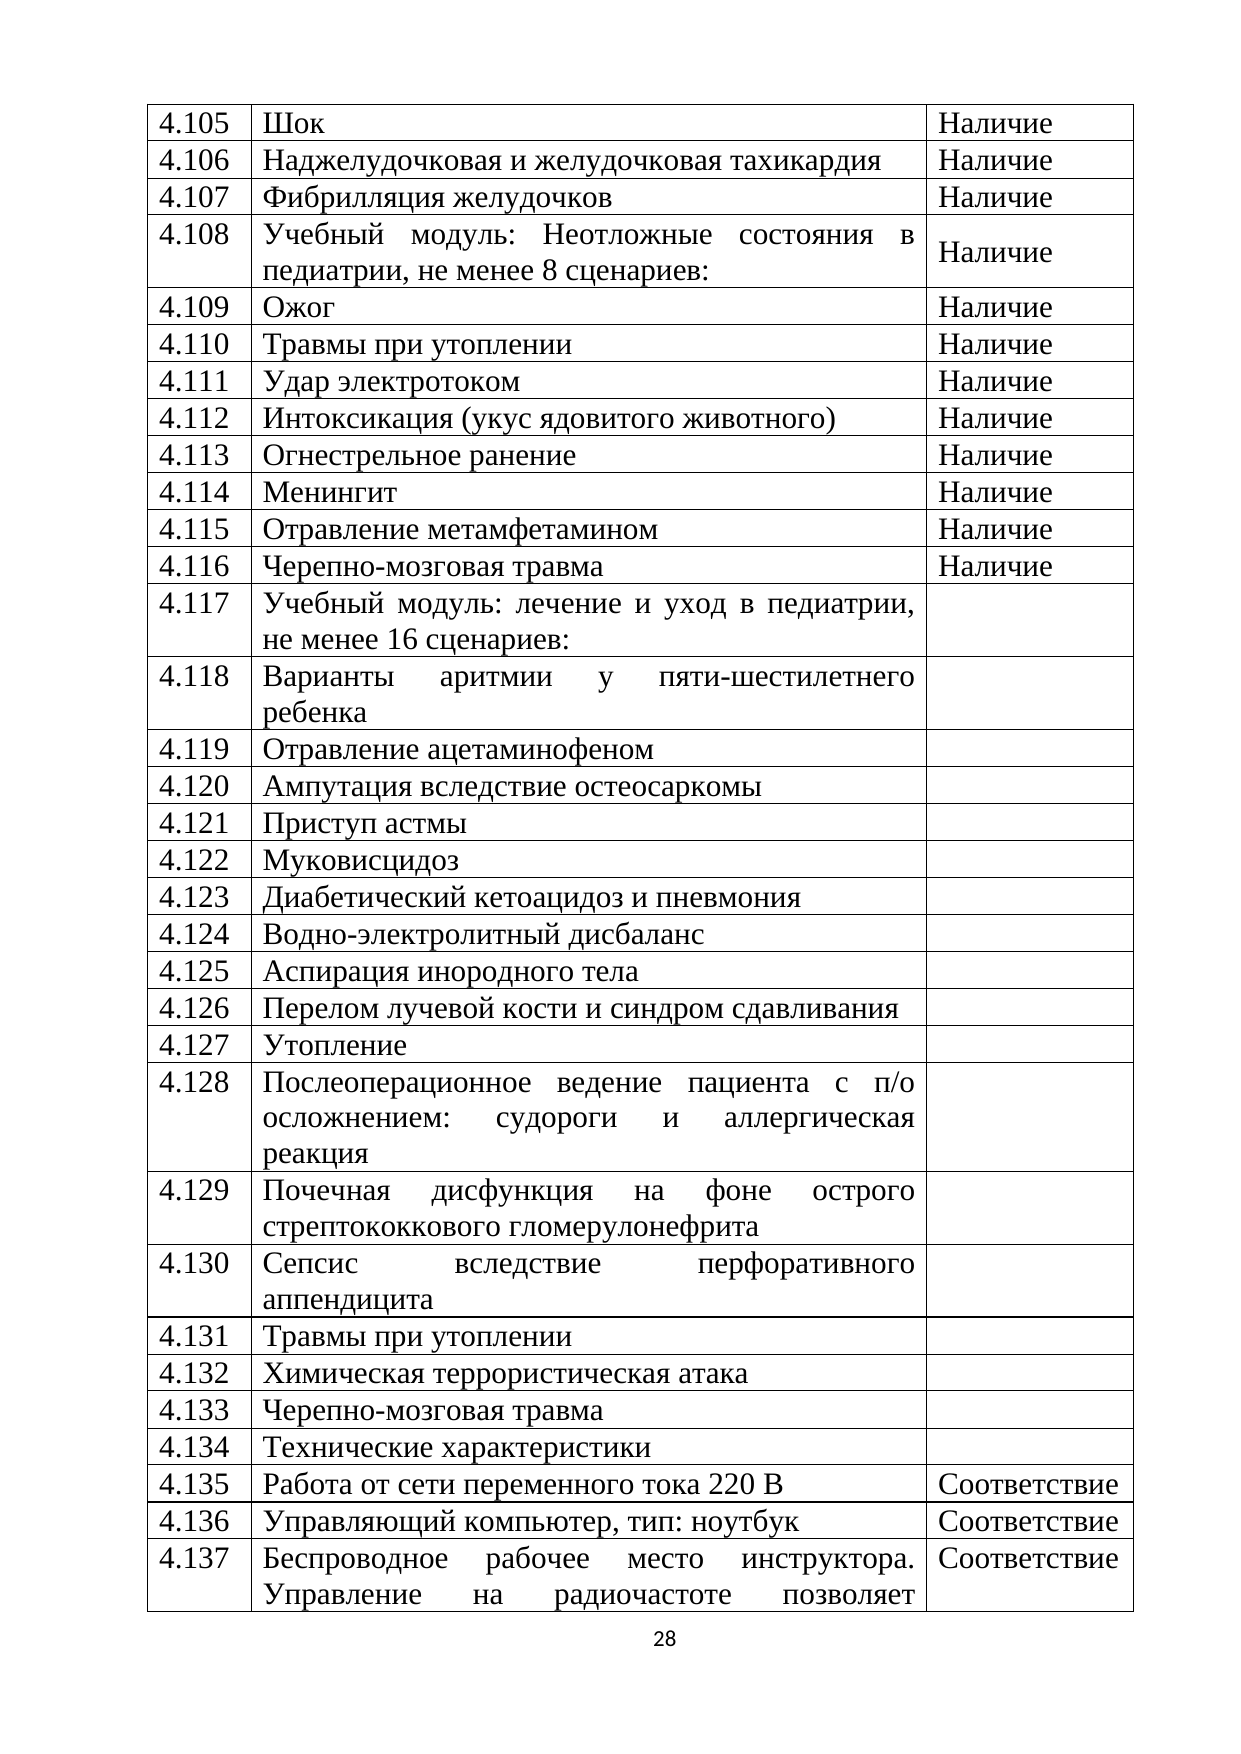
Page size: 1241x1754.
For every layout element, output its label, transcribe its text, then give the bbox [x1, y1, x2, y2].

table_cell Соответствие [927, 1503, 1133, 1538]
table_cell 4.105 [148, 105, 251, 140]
table_cell Послеоперационное ведение пациента с п/о осложнением: судороги и аллергическая реакция [252, 1063, 926, 1171]
table_cell Наличие [927, 510, 1133, 546]
table_cell [927, 1355, 1133, 1390]
table_cell 4.112 [148, 399, 251, 435]
table_cell [927, 915, 1133, 951]
table_cell Наличие [927, 547, 1133, 583]
table_cell 4.108 [148, 215, 251, 287]
table_cell [927, 1391, 1133, 1427]
table_cell 4.106 [148, 141, 251, 177]
table_cell [927, 989, 1133, 1025]
table_cell Муковисцидоз [252, 841, 926, 877]
table_cell Утопление [252, 1026, 926, 1062]
table_cell Шок [252, 105, 926, 140]
table_cell Диабетический кетоацидоз и пневмония [252, 878, 926, 914]
table_cell Приступ астмы [252, 804, 926, 840]
table_cell Аспирация инородного тела [252, 952, 926, 988]
table_cell Наличие [927, 473, 1133, 509]
table_cell [927, 878, 1133, 914]
table_cell 4.133 [148, 1391, 251, 1427]
table_cell 4.122 [148, 841, 251, 877]
table_cell Учебный модуль: Неотложные состояния в педиатрии, не менее 8 сценариев: [252, 215, 926, 287]
table_cell 4.107 [148, 179, 251, 214]
table_cell 4.136 [148, 1503, 251, 1538]
table_cell Водно-электролитный дисбаланс [252, 915, 926, 951]
table_cell Отравление метамфетамином [252, 510, 926, 546]
table_cell Травмы при утоплении [252, 325, 926, 361]
table_cell [927, 657, 1133, 729]
table_cell Травмы при утоплении [252, 1318, 926, 1353]
table_cell [927, 804, 1133, 840]
table_cell Интоксикация (укус ядовитого животного) [252, 399, 926, 435]
table_cell 4.118 [148, 657, 251, 729]
table_cell Наличие [927, 399, 1133, 435]
table_cell [927, 1318, 1133, 1353]
table_cell Химическая террористическая атака [252, 1355, 926, 1390]
table_cell 4.134 [148, 1429, 251, 1464]
table_cell Черепно-мозговая травма [252, 547, 926, 583]
table_cell [927, 1026, 1133, 1062]
table_cell Наличие [927, 141, 1133, 177]
table_cell Перелом лучевой кости и синдром сдавливания [252, 989, 926, 1025]
table_cell Почечная дисфункция на фоне острого стрептококкового гломерулонефрита [252, 1172, 926, 1243]
table_cell Менингит [252, 473, 926, 509]
table_cell 4.132 [148, 1355, 251, 1390]
table_cell 4.130 [148, 1245, 251, 1316]
table_cell 4.116 [148, 547, 251, 583]
table_cell [927, 584, 1133, 656]
table_cell Ампутация вследствие остеосаркомы [252, 767, 926, 803]
table_cell 4.114 [148, 473, 251, 509]
table_cell 4.119 [148, 730, 251, 766]
table_cell 4.135 [148, 1465, 251, 1501]
table_cell 4.124 [148, 915, 251, 951]
table_cell Варианты аритмии у пяти-шестилетнего ребенка [252, 657, 926, 729]
table_cell [927, 1063, 1133, 1171]
table_cell Технические характеристики [252, 1429, 926, 1464]
table_cell [927, 841, 1133, 877]
table_cell 4.131 [148, 1318, 251, 1353]
table_cell 4.120 [148, 767, 251, 803]
table_cell [927, 952, 1133, 988]
table_cell Наличие [927, 179, 1133, 214]
table_cell Наличие [927, 215, 1133, 287]
table_cell 4.113 [148, 436, 251, 472]
table_cell 4.125 [148, 952, 251, 988]
table_cell 4.115 [148, 510, 251, 546]
table_cell [927, 767, 1133, 803]
table_cell Наличие [927, 325, 1133, 361]
table_cell 4.117 [148, 584, 251, 656]
table_cell [927, 1245, 1133, 1316]
table_cell 4.126 [148, 989, 251, 1025]
table_cell Соответствие [927, 1465, 1133, 1501]
table_cell [927, 730, 1133, 766]
table_cell Наличие [927, 288, 1133, 324]
table_cell Наличие [927, 105, 1133, 140]
table_cell 4.127 [148, 1026, 251, 1062]
table_cell 4.137 [148, 1539, 251, 1611]
table_cell 4.110 [148, 325, 251, 361]
table_cell [927, 1429, 1133, 1464]
table_cell 4.128 [148, 1063, 251, 1171]
table_cell Ожог [252, 288, 926, 324]
table_cell [927, 1172, 1133, 1243]
table_cell 4.121 [148, 804, 251, 840]
table_cell Черепно-мозговая травма [252, 1391, 926, 1427]
table_cell Отравление ацетаминофеном [252, 730, 926, 766]
table_cell Удар электротоком [252, 362, 926, 398]
table_cell 4.111 [148, 362, 251, 398]
table_cell Соответствие [927, 1539, 1133, 1611]
table_cell Управляющий компьютер, тип: ноутбук [252, 1503, 926, 1538]
table_cell Наличие [927, 436, 1133, 472]
table_cell Работа от сети переменного тока 220 В [252, 1465, 926, 1501]
table_cell Огнестрельное ранение [252, 436, 926, 472]
table_cell Учебный модуль: лечение и уход в педиатрии, не менее 16 сценариев: [252, 584, 926, 656]
table_cell Наличие [927, 362, 1133, 398]
table_cell Сепсис вследствие перфоративного аппендицита [252, 1245, 926, 1316]
table_cell 4.129 [148, 1172, 251, 1243]
table_cell Фибрилляция желудочков [252, 179, 926, 214]
table_cell 4.109 [148, 288, 251, 324]
table_cell Наджелудочковая и желудочковая тахикардия [252, 141, 926, 177]
table_cell 4.123 [148, 878, 251, 914]
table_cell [252, 1539, 926, 1611]
